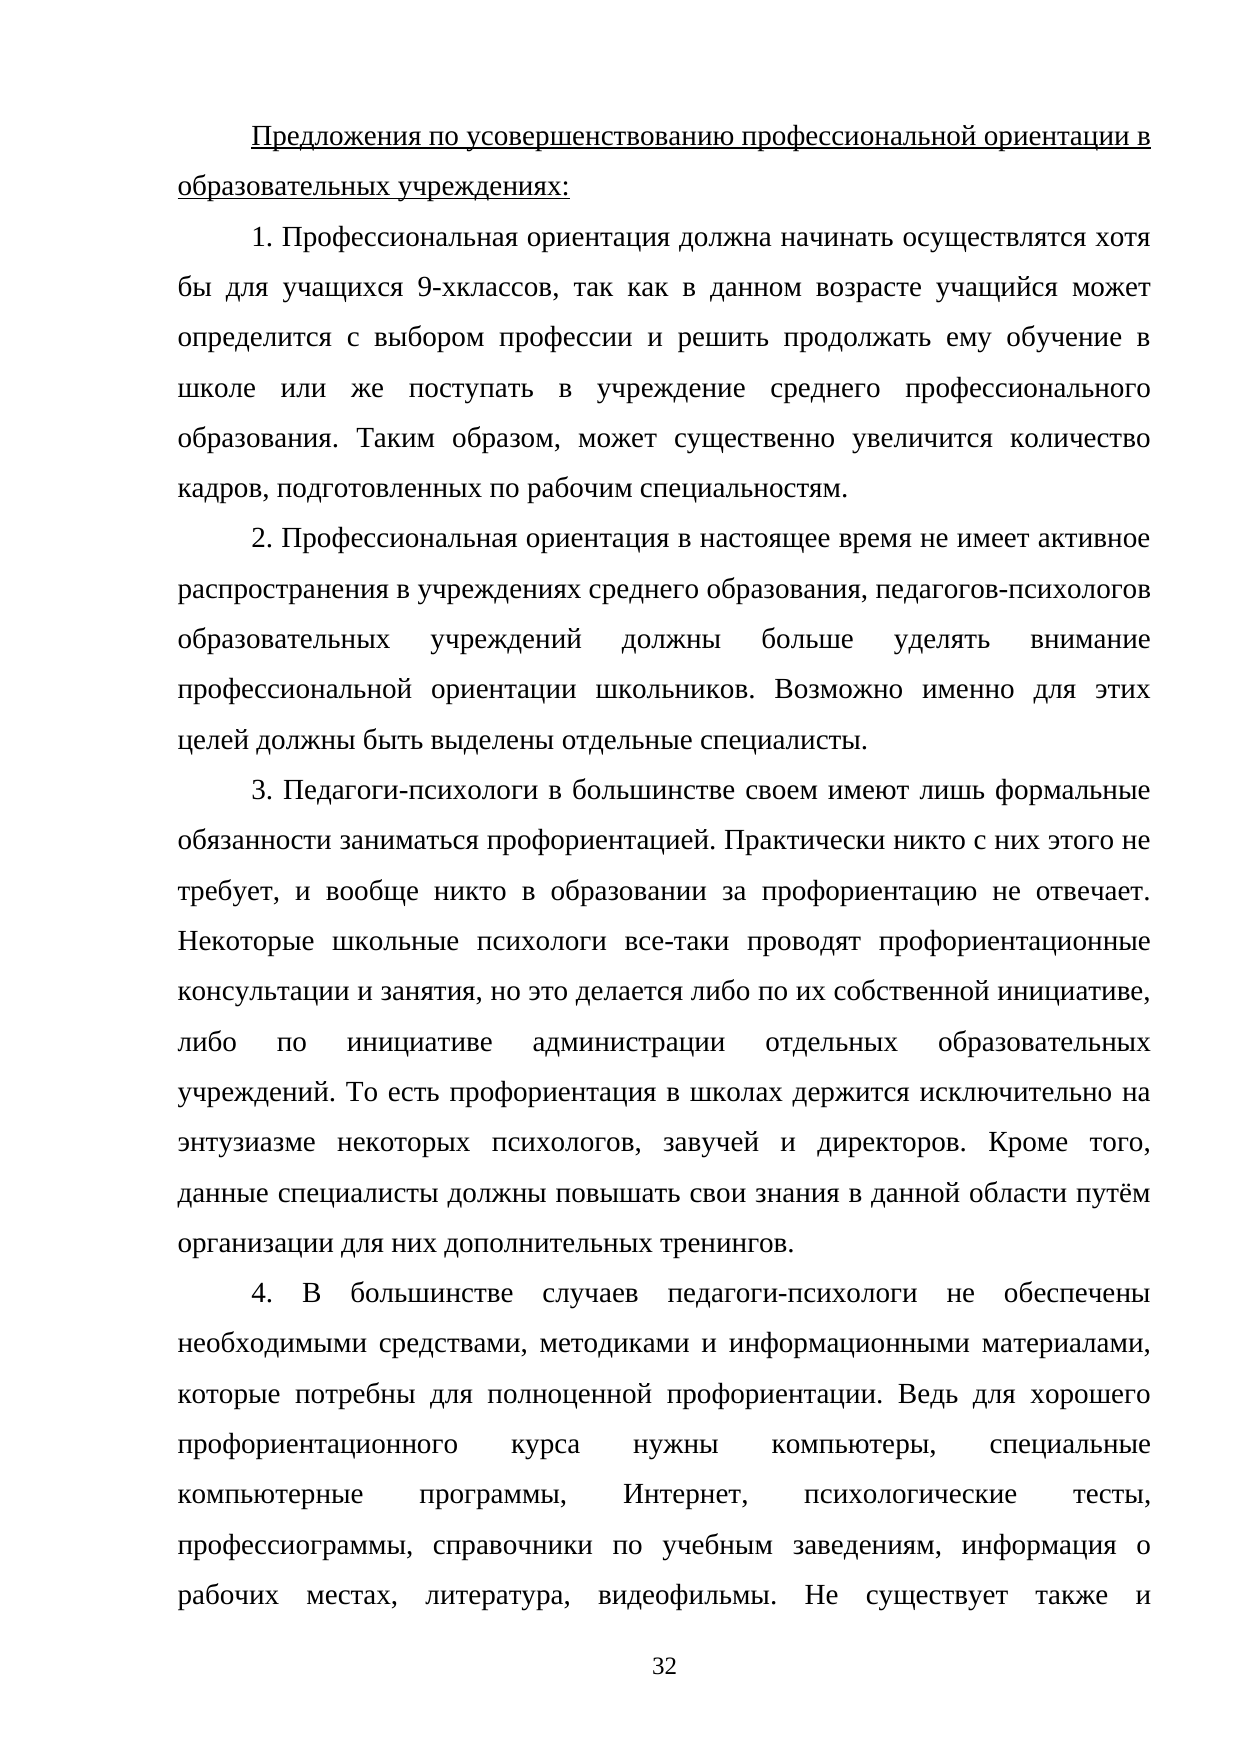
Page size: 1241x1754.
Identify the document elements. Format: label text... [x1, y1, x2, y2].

text 3. Педагоги-психологи в большинстве своем имеют лишь формальные обязанности заниматься профориентацией. Практически никто с них этого не требует, и вообще никто в образовании за профориентацию не отвечает. Некоторые школьные психологи все-таки проводят профориентационные консультации и занятия, но это делается либо по их собственной инициативе, либо по инициативе администрации отдельных образовательных учреждений. То есть профориентация в школах держится исключительно на энтузиазме некоторых психологов, завучей и директоров. Кроме того, данные специалисты должны повышать свои знания в данной области путём организации для них дополнительных тренингов. [177, 772, 1152, 1258]
text Предложения по усовершенствованию профессиональной ориентации в образовательных учреждениях: [177, 118, 1152, 202]
text 2. Профессиональная ориентация в настоящее время не имеет активное распространения в учреждениях среднего образования, педагогов-психологов образовательных учреждений должны больше уделять внимание профессиональной ориентации школьников. Возможно именно для этих целей должны быть выделены отдельные специалисты. [177, 521, 1152, 755]
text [177, 1275, 1152, 1611]
text 1. Профессиональная ориентация должна начинать осуществлятся хотя бы для учащихся 9-хклассов, так как в данном возрасте учащийся может определится с выбором профессии и решить продолжать ему обучение в школе или же поступать в учреждение среднего профессионального образования. Таким образом, может существенно увеличится количество кадров, подготовленных по рабочим специальностям. [177, 219, 1152, 504]
